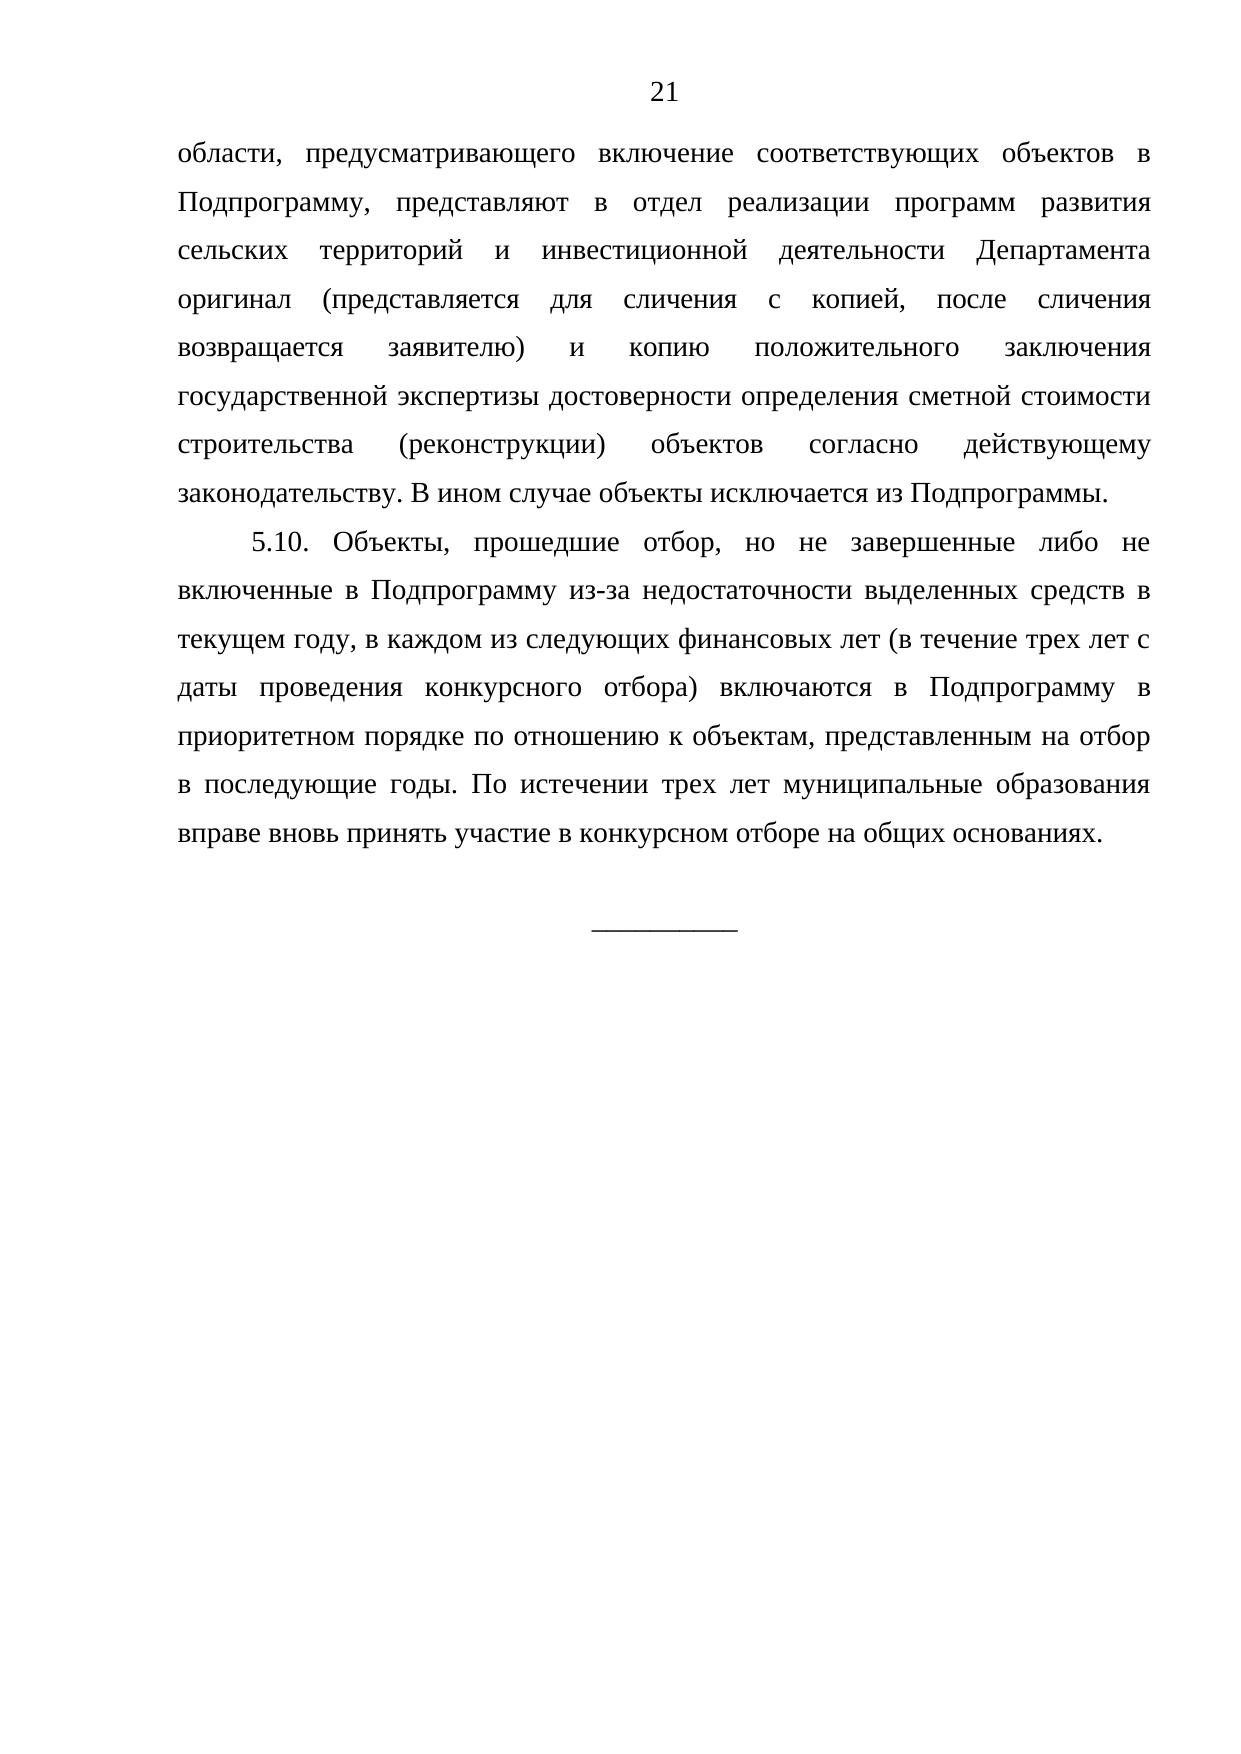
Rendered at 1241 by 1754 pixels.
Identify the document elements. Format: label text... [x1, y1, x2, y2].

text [177, 135, 1152, 509]
text __________ [177, 901, 1152, 934]
text 5.10. Объекты, прошедшие отбор, но не завершенные либо не включенные в Подпрограмму из-за недостаточности выделенных средств в текущем году, в каждом из следующих финансовых лет (в течение трех лет с даты проведения конкурсного отбора) включаются в Подпрограмму в приоритетном порядке по отношению к объектам, представленным на отбор в последующие годы. По истечении трех лет муниципальные образования вправе вновь принять участие в конкурсном отборе на общих основаниях. [177, 524, 1152, 848]
